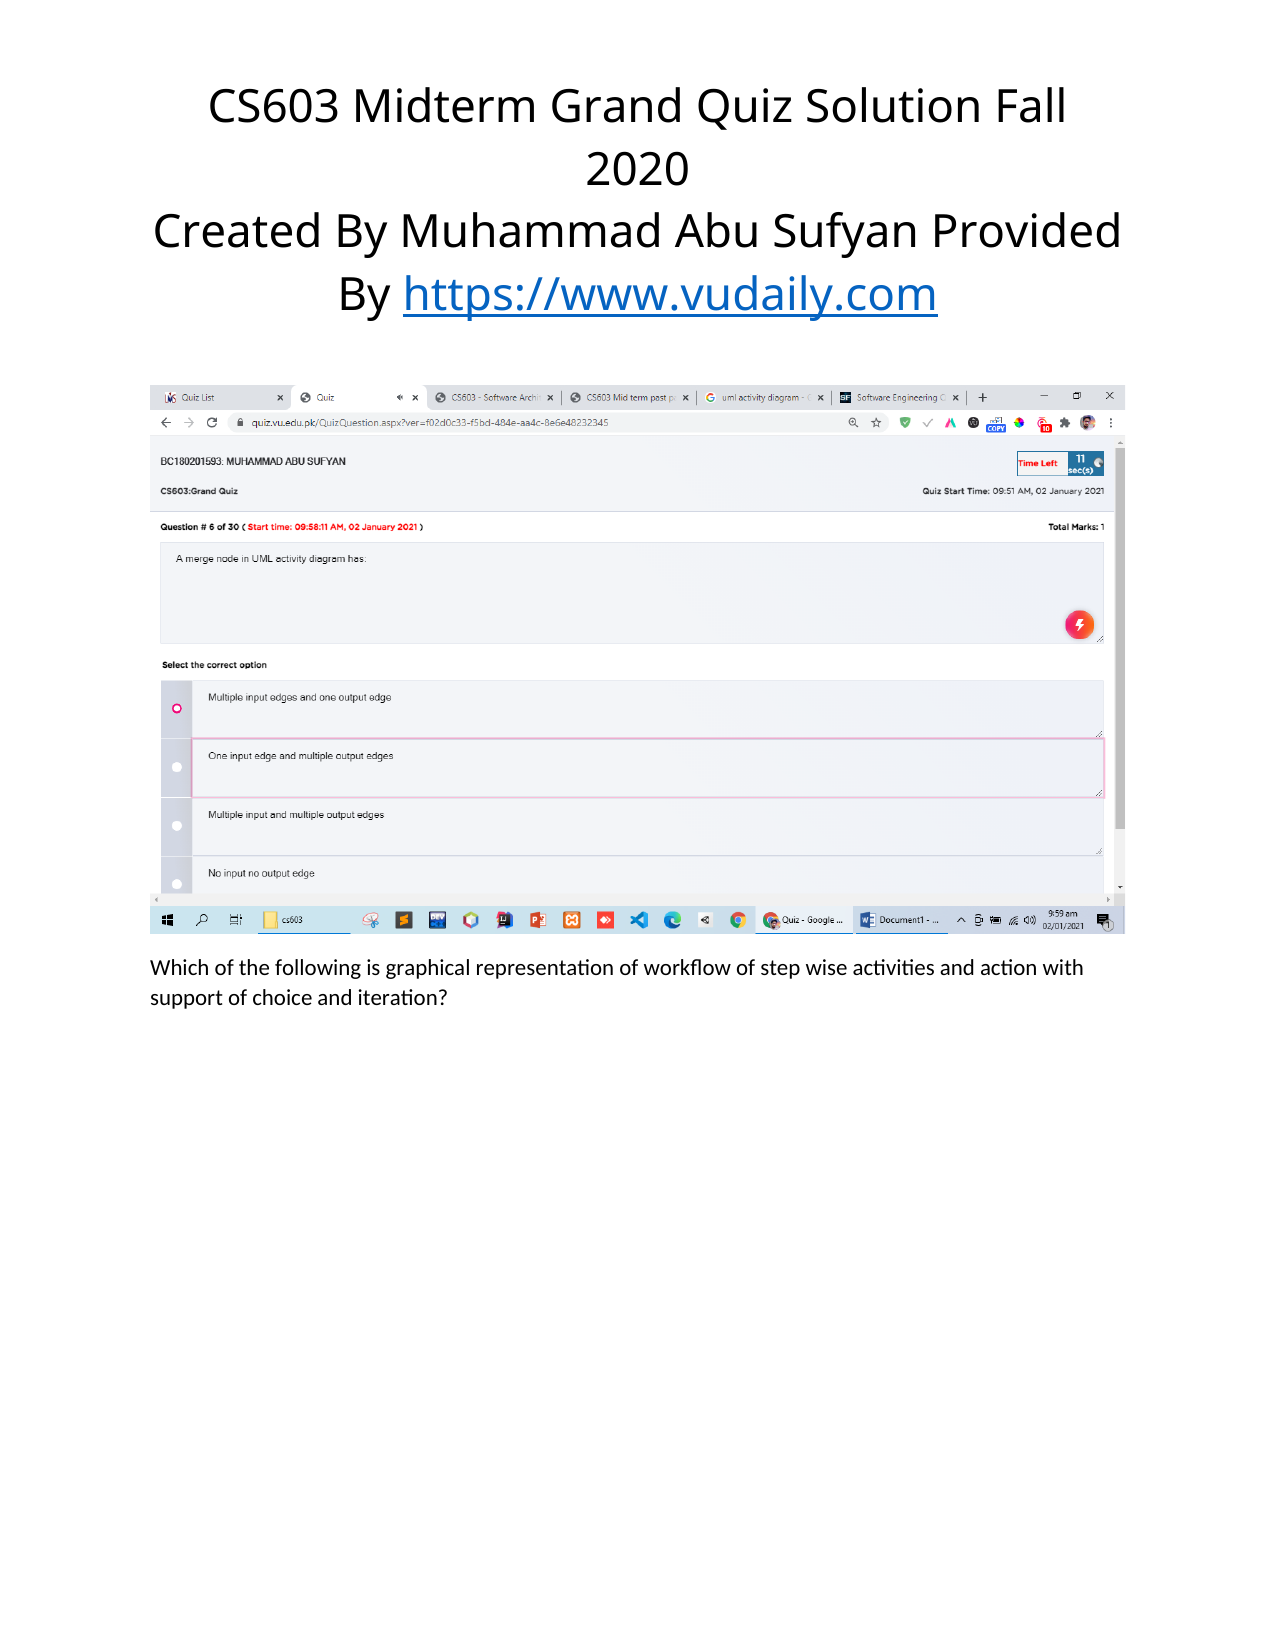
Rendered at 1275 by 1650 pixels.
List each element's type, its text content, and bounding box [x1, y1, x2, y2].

text Which of the following is graphical representation of workflow of step wise activities and action with support of choice and iteration? [150, 953, 1125, 1011]
picture [150, 385, 1125, 934]
